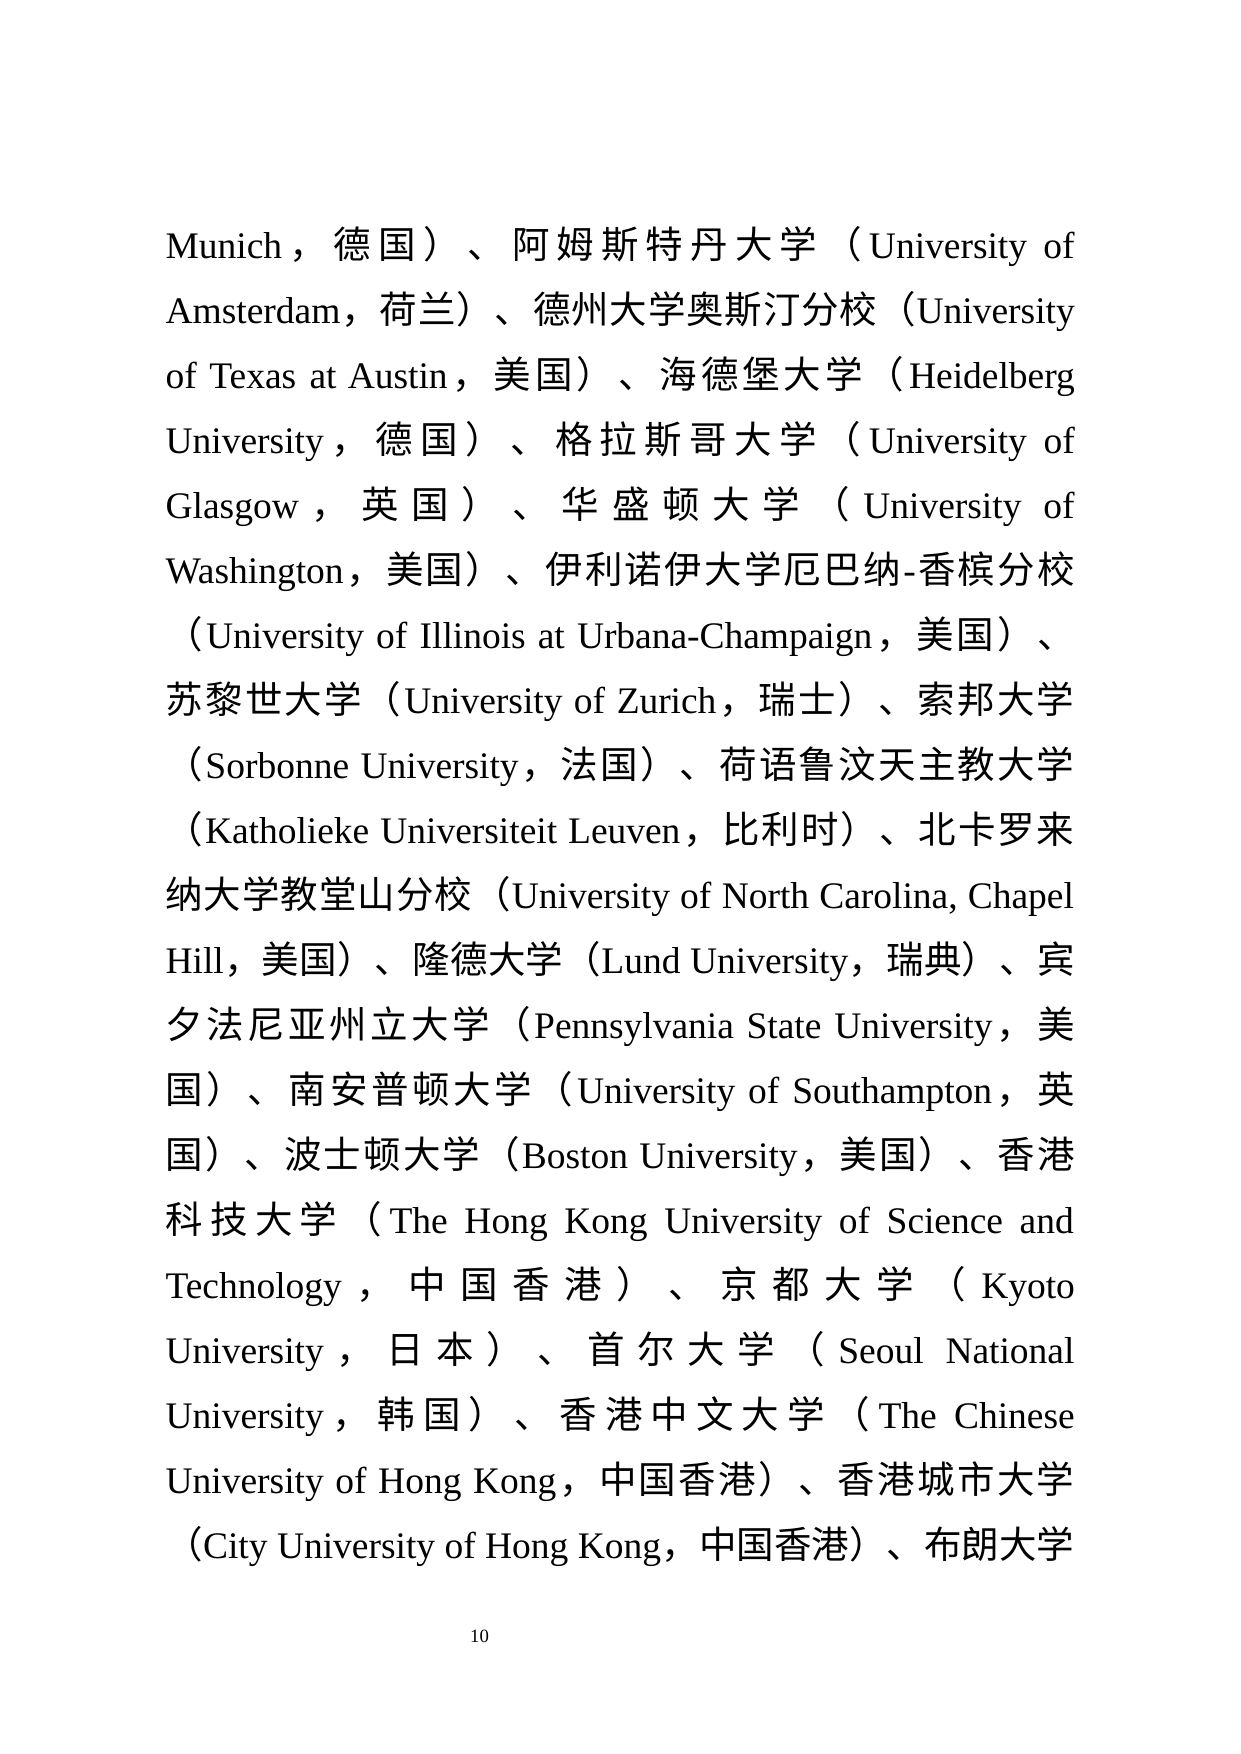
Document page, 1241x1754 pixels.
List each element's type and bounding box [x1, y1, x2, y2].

text [165, 209, 1075, 1574]
